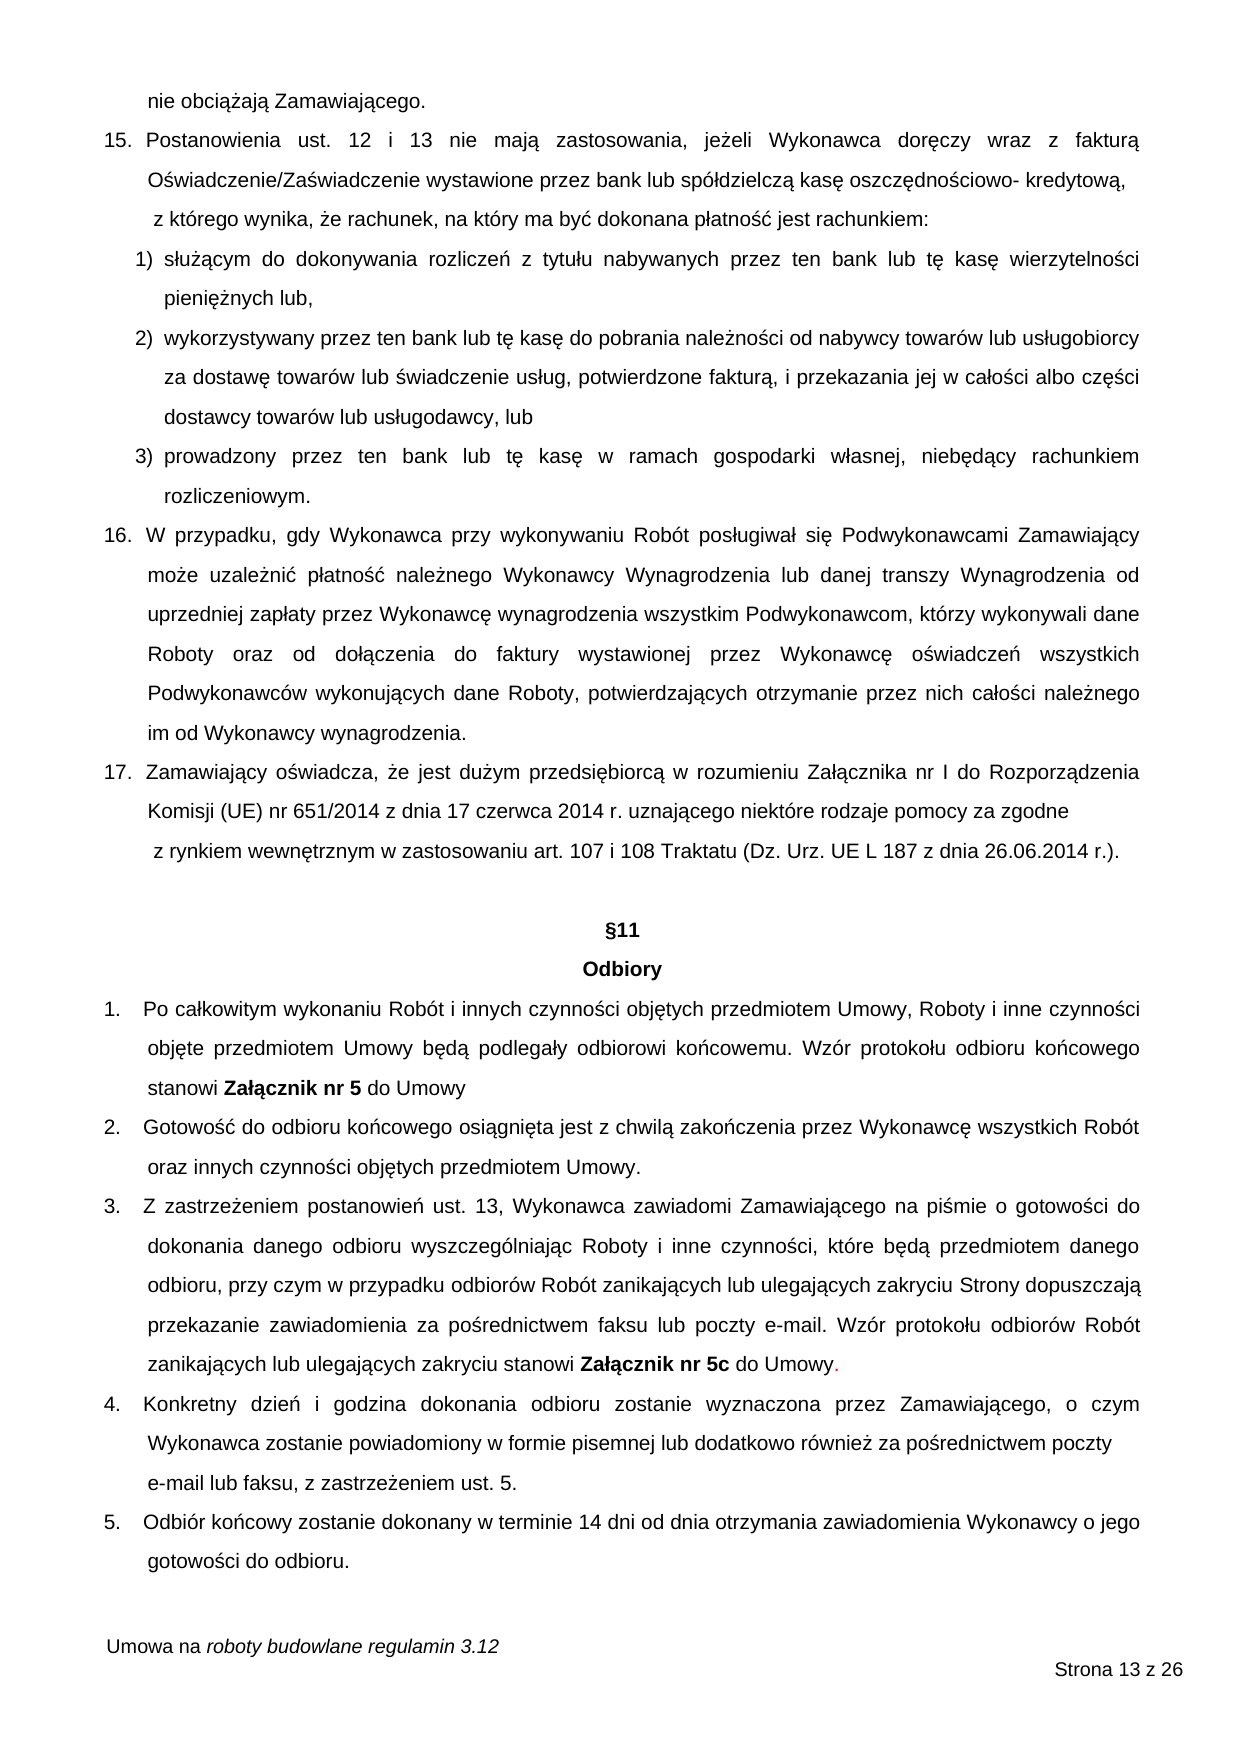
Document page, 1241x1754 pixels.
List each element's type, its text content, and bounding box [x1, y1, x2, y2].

list Gotowość do odbioru końcowego osiągnięta jest z chwilą zakończenia przez Wykonawcę wszystkich Robót oraz innych czynności objętych przedmiotem Umowy. [103, 1115, 1141, 1178]
list Postanowienia ust. 12 i 13 nie mają zastosowania, jeżeli Wykonawca doręczy wraz z fakturą Oświadczenie/Zaświadczenie wystawione przez bank lub spółdzielczą kasę oszczędnościowo- kredytową, z którego wynika, że rachunek, na który ma być dokonana płatność jest rachunkiem: [103, 128, 1141, 231]
list W przypadku, gdy Wykonawca przy wykonywaniu Robót posługiwał się Podwykonawcami Zamawiający może uzależnić płatność należnego Wykonawcy Wynagrodzenia lub danej transzy Wynagrodzenia od uprzedniej zapłaty przez Wykonawcę wynagrodzenia wszystkim Podwykonawcom, którzy wykonywali dane Roboty oraz od dołączenia do faktury wystawionej przez Wykonawcę oświadczeń wszystkich Podwykonawców wykonujących dane Roboty, potwierdzających otrzymanie przez nich całości należnego im od Wykonawcy wynagrodzenia. [103, 523, 1141, 744]
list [103, 89, 1141, 113]
list Zamawiający oświadcza, że jest dużym przedsiębiorcą w rozumieniu Załącznika nr I do Rozporządzenia Komisji (UE) nr 651/2014 z dnia 17 czerwca 2014 r. uznającego niektóre rodzaje pomocy za zgodne z rynkiem wewnętrznym w zastosowaniu art. 107 i 108 Traktatu (Dz. Urz. UE L 187 z dnia 26.06.2014 r.). [103, 760, 1141, 863]
list wykorzystywany przez ten bank lub tę kasę do pobrania należności od nabywcy towarów lub usługobiorcy za dostawę towarów lub świadczenie usług, potwierdzone fakturą, i przekazania jej w całości albo części dostawcy towarów lub usługodawcy, lub [135, 326, 1141, 428]
list prowadzony przez ten bank lub tę kasę w ramach gospodarki własnej, niebędący rachunkiem rozliczeniowym. [135, 444, 1141, 507]
list Po całkowitym wykonaniu Robót i innych czynności objętych przedmiotem Umowy, Roboty i inne czynności objęte przedmiotem Umowy będą podlegały odbiorowi końcowemu. Wzór protokołu odbioru końcowego stanowi Załącznik nr 5 do Umowy [103, 997, 1141, 1099]
list służącym do dokonywania rozliczeń z tytułu nabywanych przez ten bank lub tę kasę wierzytelności pieniężnych lub, [135, 247, 1141, 310]
text §11 Odbiory [103, 918, 1141, 981]
list Z zastrzeżeniem postanowień ust. 13, Wykonawca zawiadomi Zamawiającego na piśmie o gotowości do dokonania danego odbioru wyszczególniając Roboty i inne czynności, które będą przedmiotem danego odbioru, przy czym w przypadku odbiorów Robót zanikających lub ulegających zakryciu Strony dopuszczają przekazanie zawiadomienia za pośrednictwem faksu lub poczty e-mail. Wzór protokołu odbiorów Robót zanikających lub ulegających zakryciu stanowi Załącznik nr 5c do Umowy. [103, 1194, 1141, 1376]
list Odbiór końcowy zostanie dokonany w terminie 14 dni od dnia otrzymania zawiadomienia Wykonawcy o jego gotowości do odbioru. [103, 1510, 1141, 1573]
list Konkretny dzień i godzina dokonania odbioru zostanie wyznaczona przez Zamawiającego, o czym Wykonawca zostanie powiadomiony w formie pisemnej lub dodatkowo również za pośrednictwem poczty e-mail lub faksu, z zastrzeżeniem ust. 5. [103, 1391, 1141, 1494]
